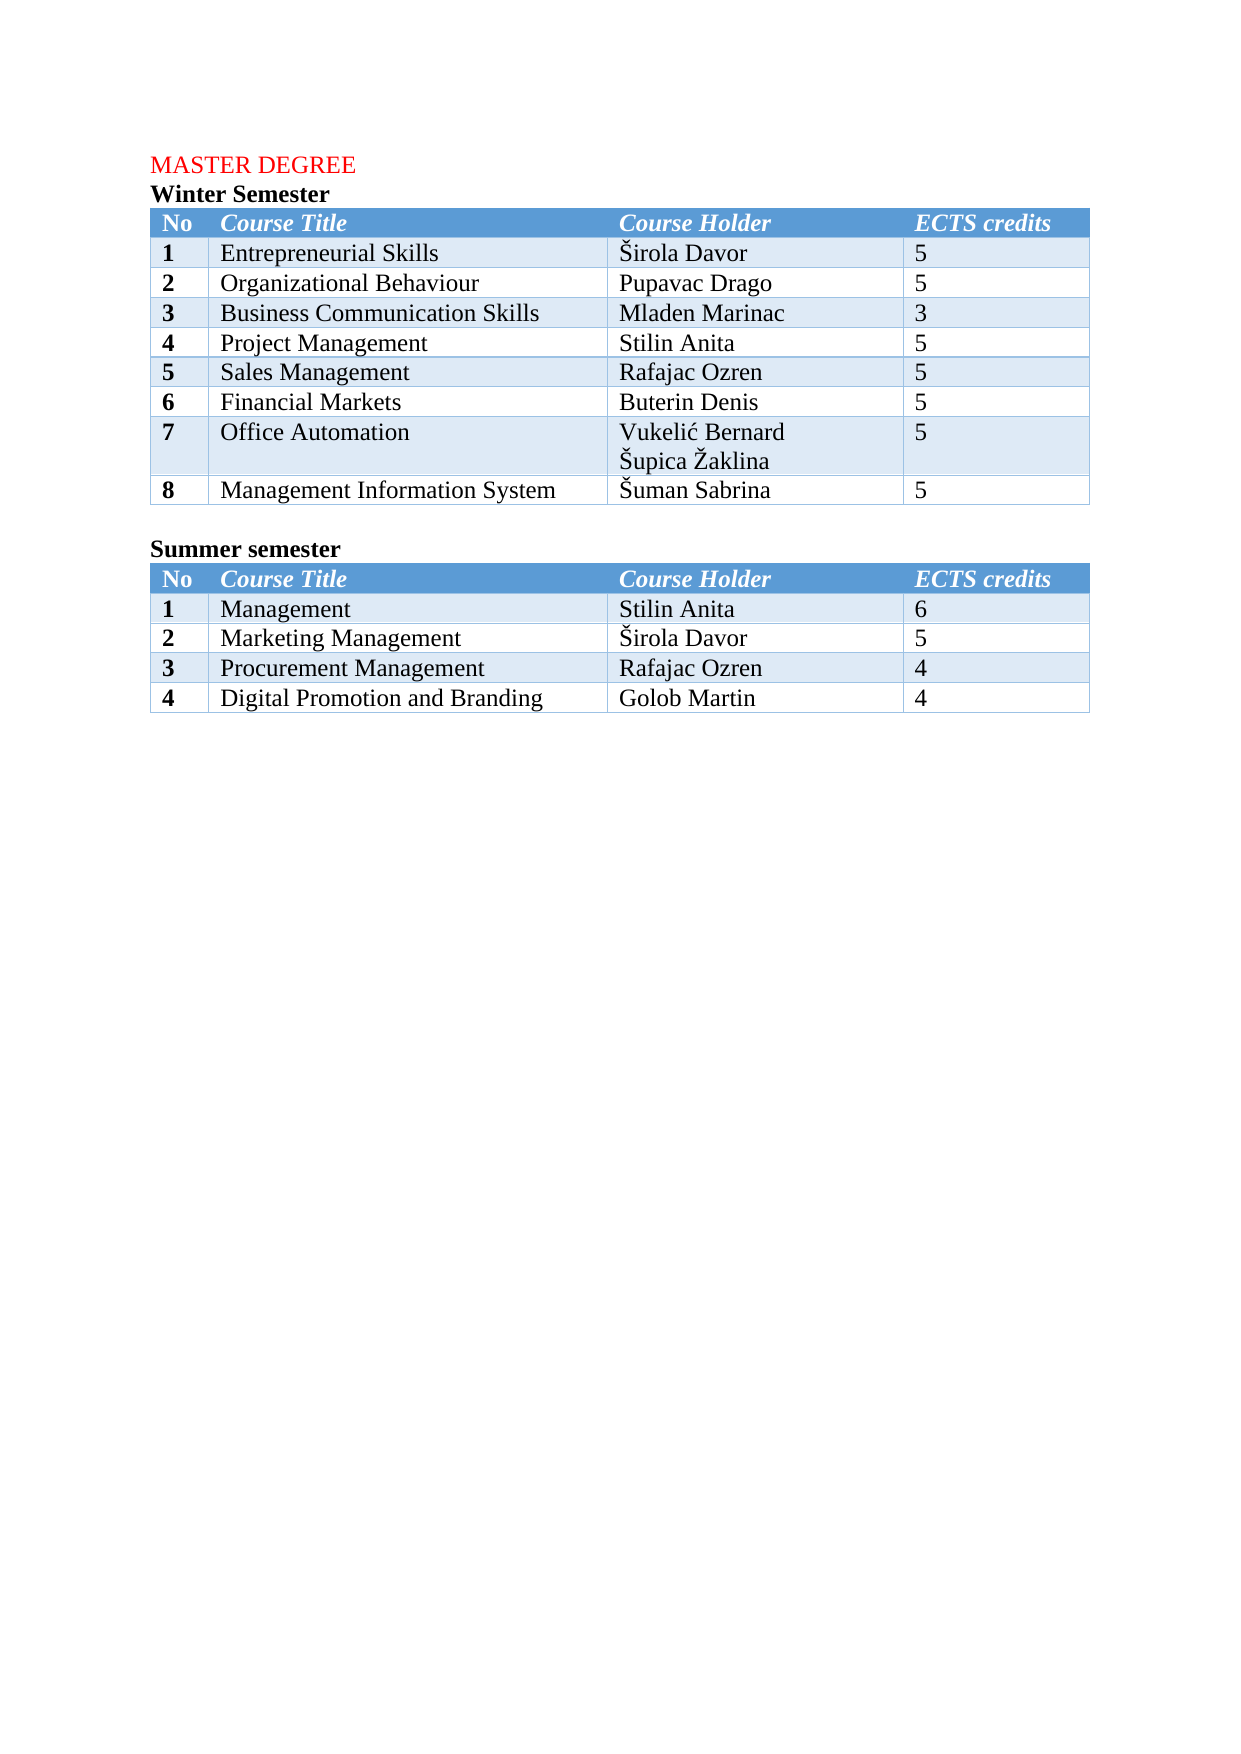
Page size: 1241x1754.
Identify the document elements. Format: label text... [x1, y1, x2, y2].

table_cell 7 [151, 417, 208, 474]
table_cell 6 [904, 594, 1089, 622]
table_cell 5 [904, 417, 1089, 474]
table_cell 4 [904, 683, 1089, 712]
table_cell Sales Management [209, 358, 607, 386]
table_cell Management Information System [209, 476, 607, 504]
table_header Course Holder [608, 564, 903, 593]
table_cell 4 [151, 683, 208, 712]
table_cell Business Communication Skills [209, 298, 607, 327]
table_cell 5 [904, 268, 1089, 297]
table_cell Širola Davor [608, 238, 903, 267]
table_header No [151, 209, 208, 237]
table_cell Procurement Management [209, 653, 607, 682]
table_cell 5 [904, 624, 1089, 652]
table_cell 5 [904, 476, 1089, 504]
table_header Course Holder [608, 209, 903, 237]
text Winter Semester [150, 179, 1090, 207]
table_cell 5 [904, 358, 1089, 386]
table_cell 3 [151, 653, 208, 682]
table_cell 3 [151, 298, 208, 327]
table_cell Financial Markets [209, 387, 607, 416]
table_cell Rafajac Ozren [608, 358, 903, 386]
table_cell Širola Davor [608, 624, 903, 652]
table_cell Šuman Sabrina [608, 476, 903, 504]
table_header Course Title [209, 564, 607, 593]
text Summer semester [150, 534, 1090, 563]
table_cell 4 [151, 328, 208, 356]
table_cell Buterin Denis [608, 387, 903, 416]
table_cell 5 [904, 238, 1089, 267]
table_cell 1 [151, 594, 208, 622]
table_cell 6 [151, 387, 208, 416]
table_cell Stilin Anita [608, 328, 903, 356]
table_cell 5 [904, 387, 1089, 416]
table_cell 8 [151, 476, 208, 504]
table_cell 4 [904, 653, 1089, 682]
table_cell Entrepreneurial Skills [209, 238, 607, 267]
table_cell 2 [151, 624, 208, 652]
table_cell 5 [151, 358, 208, 386]
table_cell 2 [151, 268, 208, 297]
table_cell Organizational Behaviour [209, 268, 607, 297]
table_cell Management [209, 594, 607, 622]
table_cell 3 [904, 298, 1089, 327]
table_cell Office Automation [209, 417, 607, 474]
table_cell Golob Martin [608, 683, 903, 712]
table_cell Rafajac Ozren [608, 653, 903, 682]
table_header Course Title [209, 209, 607, 237]
table_header No [151, 564, 208, 593]
table_cell Digital Promotion and Branding [209, 683, 607, 712]
table_cell Project Management [209, 328, 607, 356]
table_cell Mladen Marinac [608, 298, 903, 327]
text MASTER DEGREE [150, 150, 1090, 179]
table_cell Pupavac Drago [608, 268, 903, 297]
table_header ECTS credits [904, 209, 1089, 237]
table_cell 1 [151, 238, 208, 267]
table_cell Stilin Anita [608, 594, 903, 622]
table_cell Marketing Management [209, 624, 607, 652]
table_cell Vukelić Bernard Šupica Žaklina [608, 417, 903, 474]
table_header ECTS credits [904, 564, 1089, 593]
table_cell 5 [904, 328, 1089, 356]
